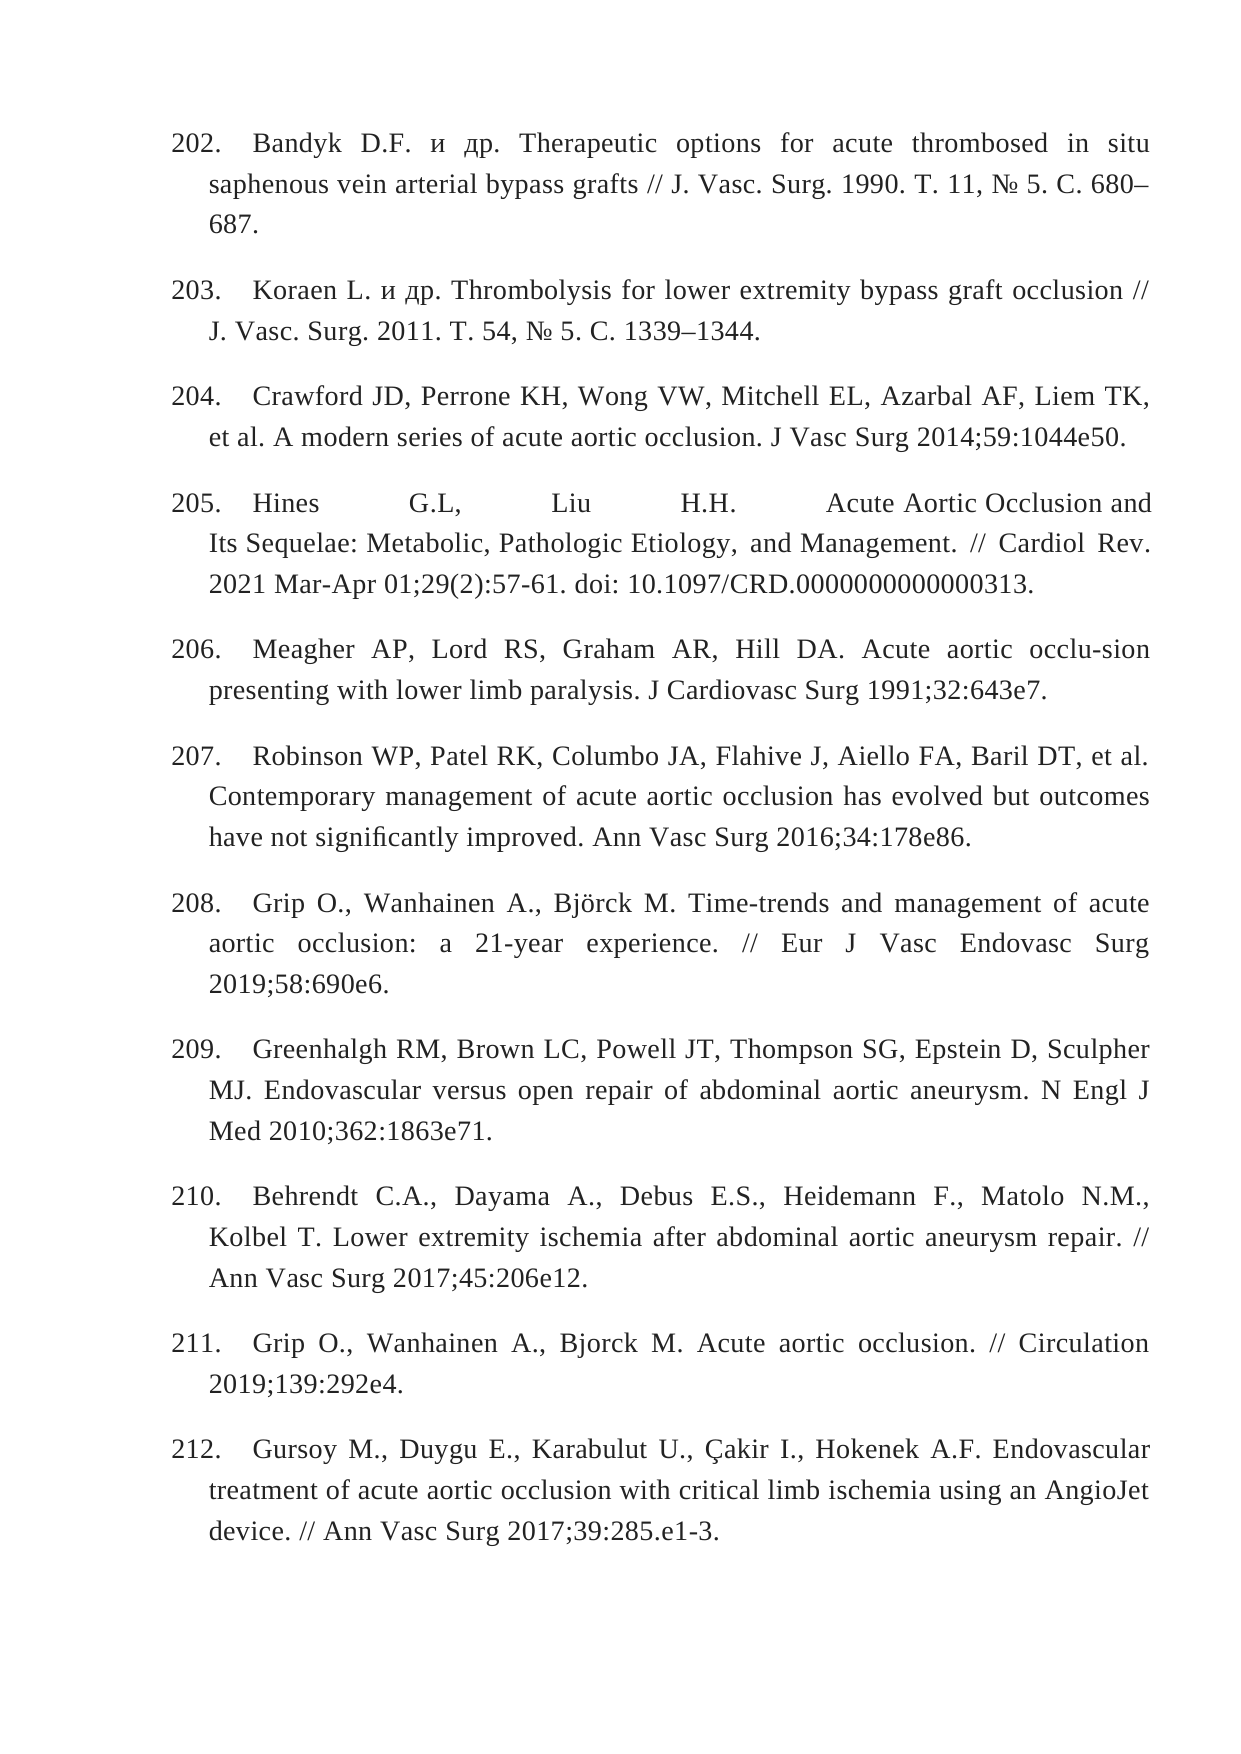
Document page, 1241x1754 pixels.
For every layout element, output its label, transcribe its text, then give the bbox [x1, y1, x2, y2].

list Koraen L. и др. Thrombolysis for lower extremity bypass graft occlusion // J. Vasc. Surg. 2011. Т. 54, № 5. С. 1339–1344. [171, 265, 1152, 346]
list Robinson WP, Patel RK, Columbo JA, Flahive J, Aiello FA, Baril DT, et al. Contemporary management of acute aortic occlusion has evolved but outcomes have not signiﬁcantly improved. Ann Vasc Surg 2016;34:178e86. [171, 731, 1152, 852]
list Gursoy M., Duygu E., Karabulut U., Çakir I., Hokenek A.F. Endovascular treatment of acute aortic occlusion with critical limb ischemia using an AngioJet device. // Ann Vasc Surg 2017;39:285.e1-3. [171, 1424, 1152, 1546]
list Greenhalgh RM, Brown LC, Powell JT, Thompson SG, Epstein D, Sculpher MJ. Endovascular versus open repair of abdominal aortic aneurysm. N Engl J Med 2010;362:1863e71. [171, 1024, 1152, 1146]
list Grip O., Wanhainen A., Björck M. Time-trends and management of acute aortic occlusion: a 21-year experience. // Eur J Vasc Endovasc Surg 2019;58:690e6. [171, 877, 1152, 999]
list Behrendt C.A., Dayama A., Debus E.S., Heidemann F., Matolo N.M., Kolbel T. Lower extremity ischemia after abdominal aortic aneurysm repair. // Ann Vasc Surg 2017;45:206e12. [171, 1171, 1152, 1293]
list Meagher AP, Lord RS, Graham AR, Hill DA. Acute aortic occlu-sion presenting with lower limb paralysis. J Cardiovasc Surg 1991;32:643e7. [171, 624, 1152, 706]
list Hines G.L, Liu H.H. Acute Aortic Occlusion and Its Sequelae: Metabolic, Pathologic Etiology, and Management. // Cardiol Rev. 2021 Mar-Apr 01;29(2):57-61. doi: 10.1097/CRD.0000000000000313. [171, 477, 1152, 599]
list Bandyk D.F. и др. Therapeutic options for acute thrombosed in situ saphenous vein arterial bypass grafts // J. Vasc. Surg. 1990. Т. 11, № 5. С. 680–687. [171, 118, 1152, 240]
list Grip O., Wanhainen A., Bjorck M. Acute aortic occlusion. // Circulation 2019;139:292e4. [171, 1318, 1152, 1399]
list Crawford JD, Perrone KH, Wong VW, Mitchell EL, Azarbal AF, Liem TK, et al. A modern series of acute aortic occlusion. J Vasc Surg 2014;59:1044e50. [171, 371, 1152, 452]
